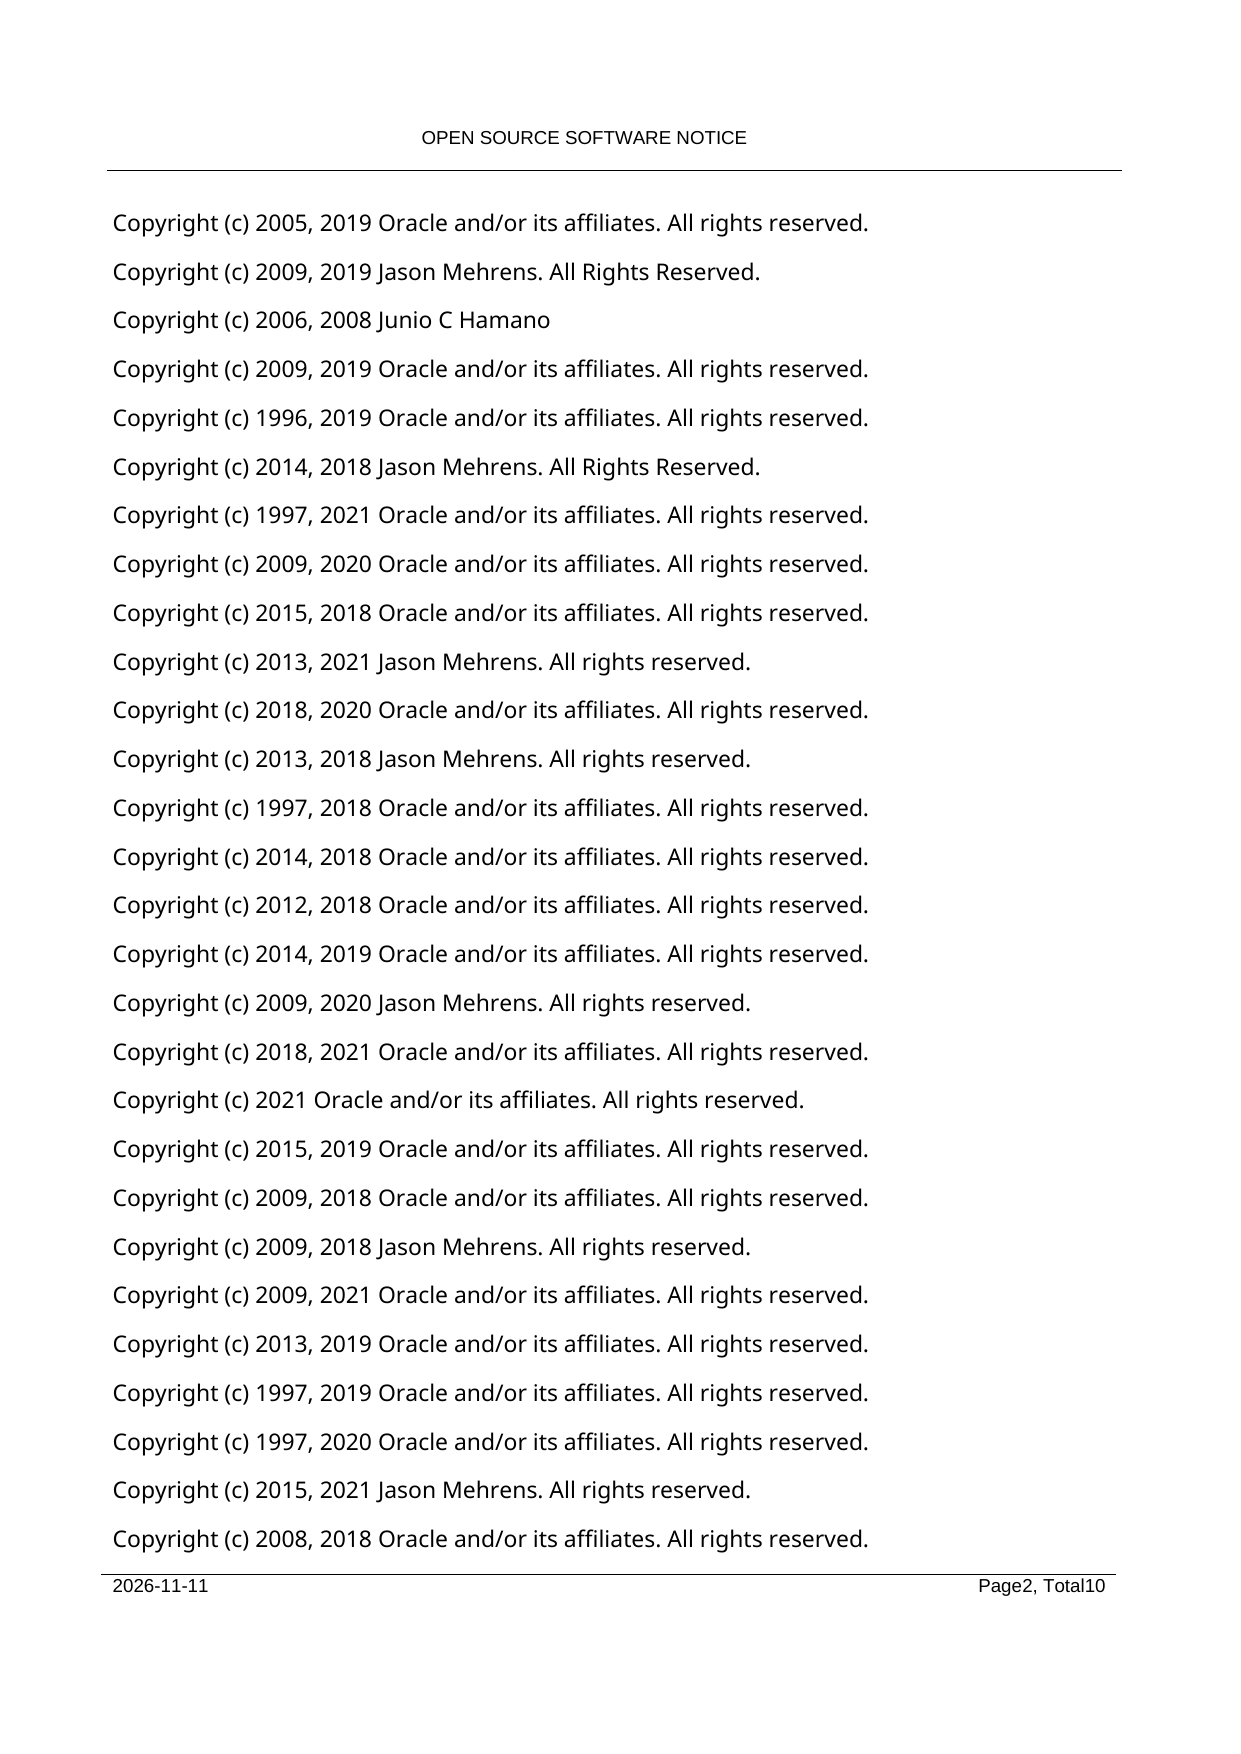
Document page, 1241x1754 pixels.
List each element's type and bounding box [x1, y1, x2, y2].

text [112, 206, 1128, 1555]
